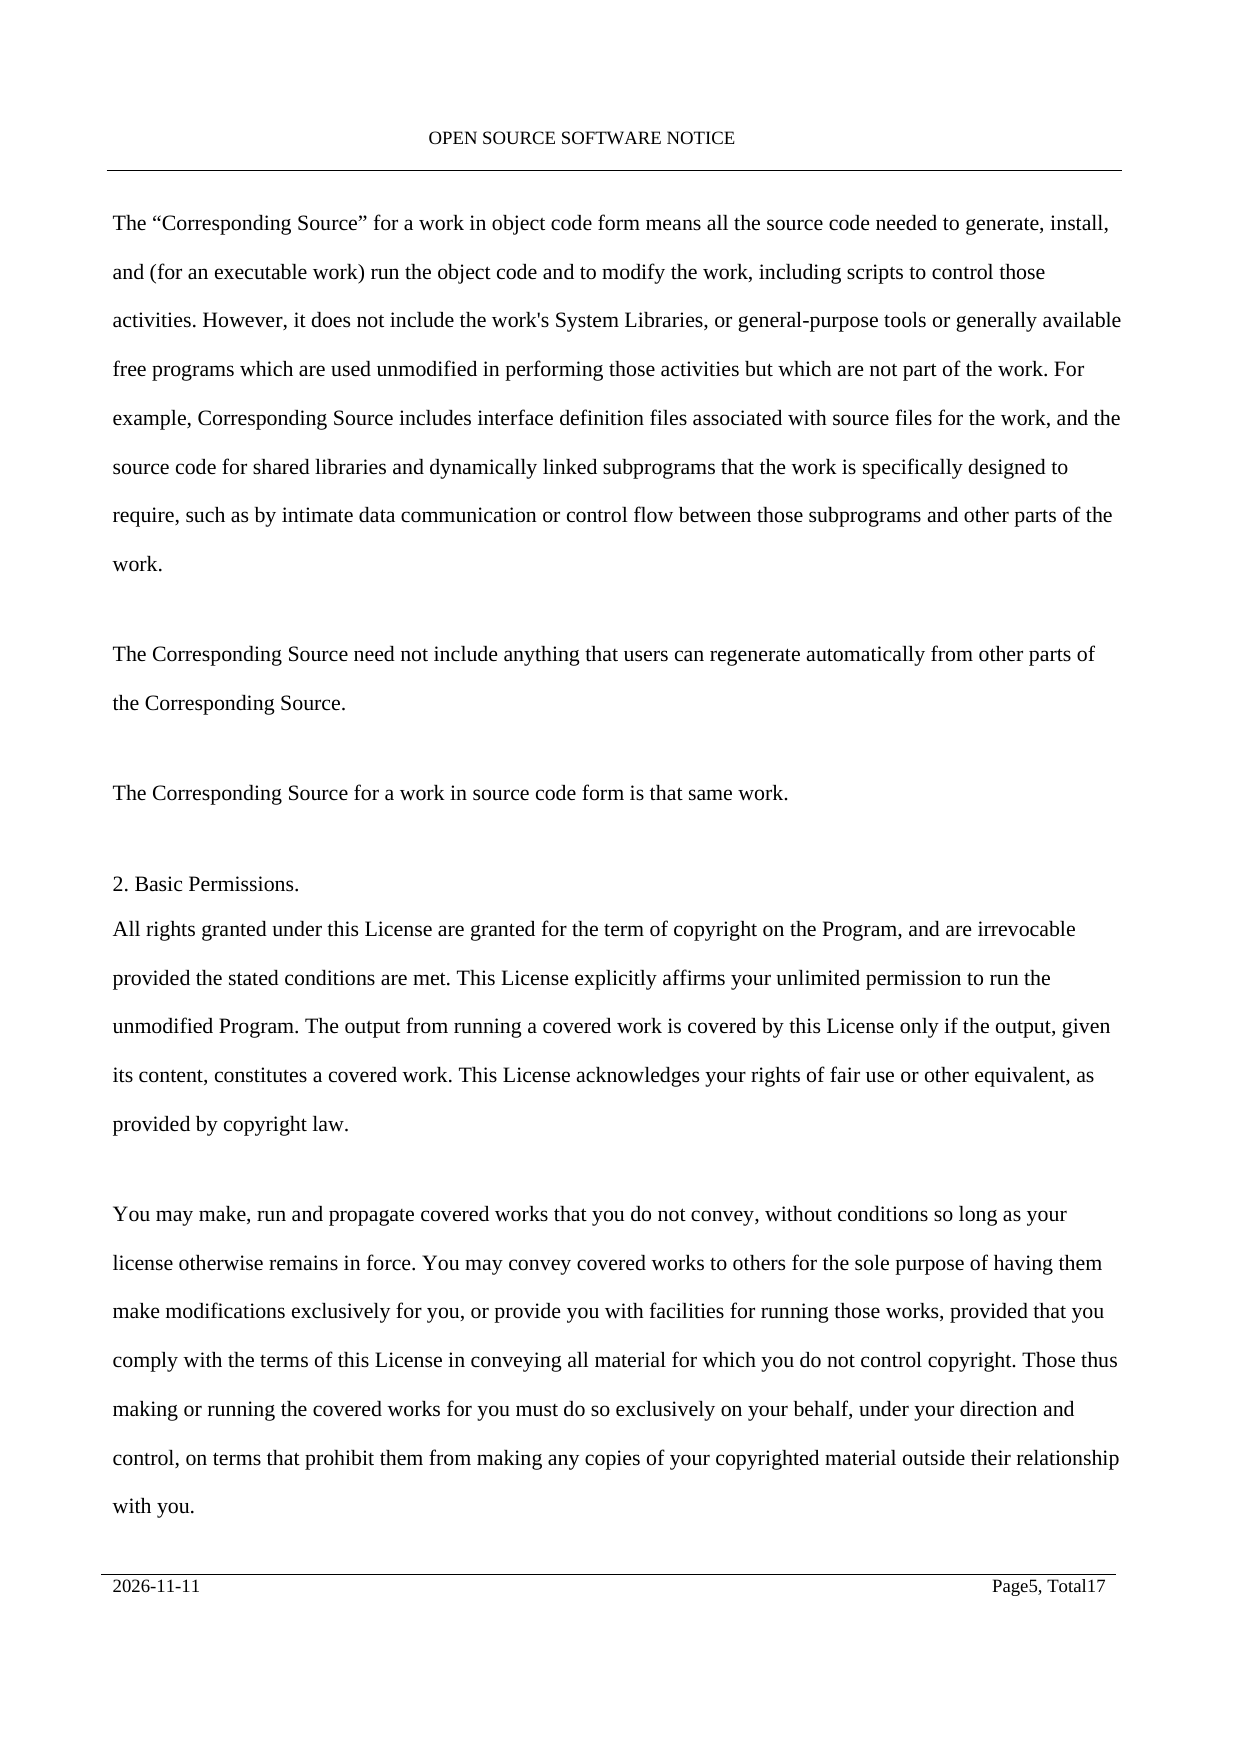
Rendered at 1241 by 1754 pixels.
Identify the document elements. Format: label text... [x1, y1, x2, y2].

text The Corresponding Source for a work in source code form is that same work. [112, 777, 1128, 809]
text The Corresponding Source need not include anything that users can regenerate automatically from other parts of the Corresponding Source. [112, 638, 1128, 719]
text 2. Basic Permissions. [112, 867, 1128, 899]
text All rights granted under this License are granted for the term of copyright on the Program, and are irrevocable provided the stated conditions are met. This License explicitly affirms your unlimited permission to run the unmodified Program. The output from running a covered work is covered by this License only if the output, given its content, constitutes a covered work. This License acknowledges your rights of fair use or other equivalent, as provided by copyright law. [112, 912, 1128, 1139]
text You may make, run and propagate covered works that you do not convey, without conditions so long as your license otherwise remains in force. You may convey covered works to others for the sole purpose of having them make modifications exclusively for you, or provide you with facilities for running those works, provided that you comply with the terms of this License in conveying all material for which you do not control copyright. Those thus making or running the covered works for you must do so exclusively on your behalf, under your direction and control, on terms that prohibit them from making any copies of your copyrighted material outside their relationship with you. [112, 1197, 1128, 1522]
text The “Corresponding Source” for a work in object code form means all the source code needed to generate, install, and (for an executable work) run the object code and to modify the work, including scripts to control those activities. However, it does not include the work's System Libraries, or general-purpose tools or generally available free programs which are used unmodified in performing those activities but which are not part of the work. For example, Corresponding Source includes interface definition files associated with source files for the work, and the source code for shared libraries and dynamically linked subprograms that the work is specifically designed to require, such as by intimate data communication or control flow between those subprograms and other parts of the work. [112, 206, 1128, 580]
